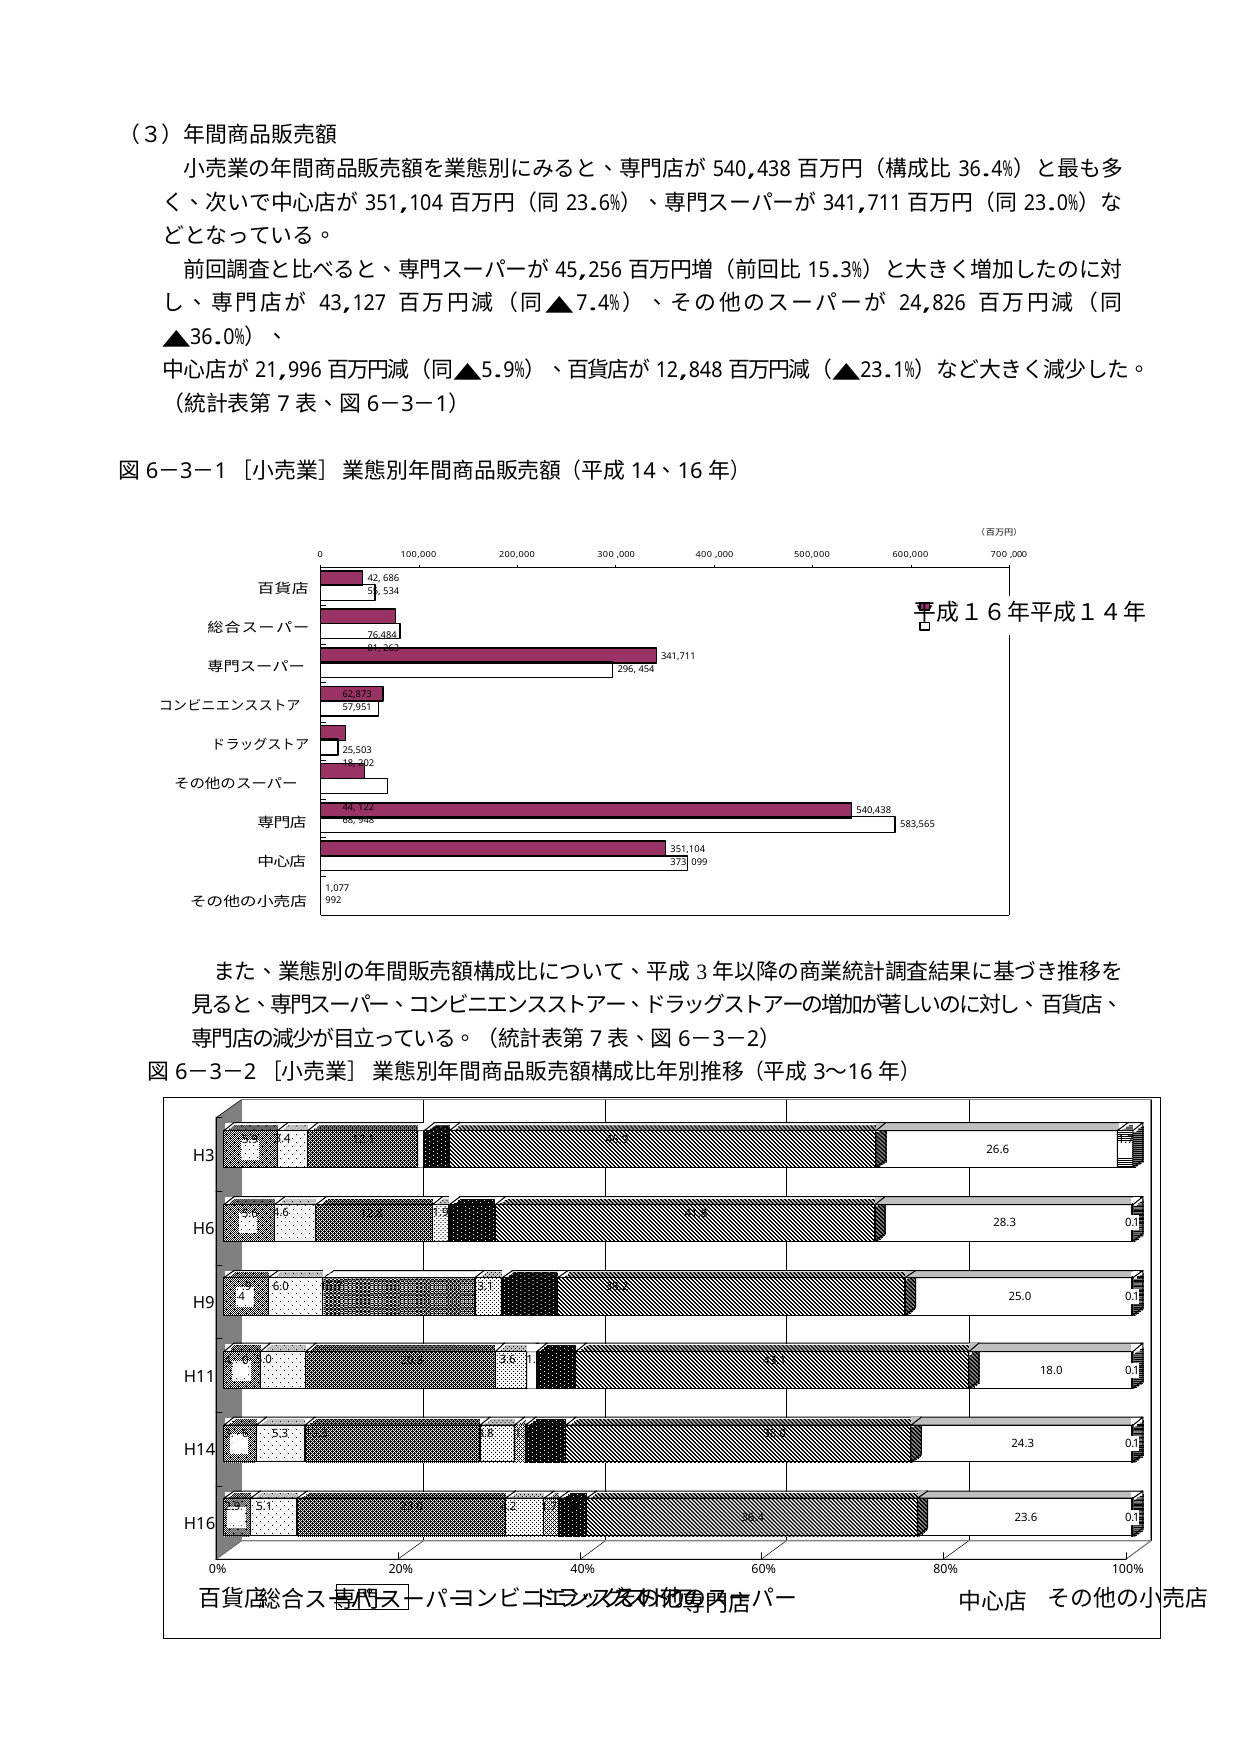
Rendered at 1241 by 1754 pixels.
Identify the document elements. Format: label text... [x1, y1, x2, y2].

picture [281, 1123, 315, 1130]
picture [558, 1278, 904, 1315]
picture [1134, 1346, 1142, 1385]
picture [877, 1132, 885, 1165]
picture [876, 1206, 884, 1238]
picture [1134, 1308, 1144, 1316]
picture [538, 1352, 575, 1388]
picture [510, 1491, 551, 1497]
picture [544, 1499, 558, 1535]
picture [519, 1417, 534, 1424]
picture [587, 1499, 916, 1535]
picture [264, 1343, 314, 1351]
text 図 6－3－1 ［小売業］ 業態別年間商品販売額（平成 14、16 年） [118, 455, 1155, 484]
picture [269, 1278, 322, 1315]
picture [579, 1344, 969, 1351]
picture [564, 1491, 594, 1497]
picture [526, 1426, 565, 1461]
picture [302, 1491, 513, 1497]
picture [503, 1278, 557, 1315]
picture [970, 1353, 978, 1385]
picture [309, 1343, 502, 1351]
text 図 6－3－2 ［小売業］ 業態別年間商品販売額構成比年別推移（平成 3～16 年） [147, 1057, 1155, 1086]
picture [484, 1417, 522, 1424]
text 百貨店総合スーパー専門スーパー [207, 579, 309, 676]
picture [278, 1197, 323, 1204]
picture [309, 1417, 488, 1424]
picture [476, 1278, 501, 1315]
picture [1134, 1529, 1144, 1537]
picture [224, 1352, 259, 1388]
picture [914, 1455, 922, 1461]
picture [425, 1131, 448, 1167]
picture [306, 1352, 494, 1388]
picture [1118, 1131, 1132, 1142]
picture [308, 1122, 433, 1168]
picture [499, 1198, 875, 1204]
text 小売業の年間商品販売額を業態別にみると、専門店が 540,438 百万円（構成比 36.4%）と最も多く、次いで中心店が 351,104 百万円（同 23.6%）、専門スーパーが 341,711 百万円（同 23.0%）などとなっている。 [162, 153, 1123, 250]
picture [1134, 1382, 1144, 1389]
picture [228, 1271, 275, 1277]
picture [453, 1197, 502, 1204]
picture [225, 1343, 232, 1349]
picture [224, 1426, 255, 1461]
picture [496, 1343, 545, 1389]
picture [576, 1352, 968, 1388]
picture [570, 1418, 911, 1424]
picture [478, 1270, 511, 1277]
picture [224, 1278, 267, 1315]
text （統計表第 7 表、図 6－3－1） [162, 388, 1155, 417]
picture [1121, 1123, 1140, 1130]
picture [878, 1234, 886, 1241]
picture [255, 1491, 304, 1497]
picture [540, 1343, 584, 1351]
picture [1131, 1197, 1140, 1215]
text 中心店が 21,996 百万円減（同▲5.9%）、百貨店が 12,848 百万円減（▲23.1%）など大きく減少した。 [162, 355, 1155, 384]
text 専門店中心店 [257, 813, 309, 871]
picture [591, 1492, 918, 1497]
picture [1134, 1420, 1142, 1459]
picture [566, 1426, 910, 1461]
picture [515, 1425, 565, 1463]
picture [1134, 1199, 1142, 1238]
picture [453, 1124, 876, 1130]
picture [972, 1382, 980, 1388]
picture [1131, 1271, 1140, 1289]
picture [257, 1426, 304, 1461]
picture [224, 1499, 249, 1535]
text （３）年間商品販売額 [118, 119, 1155, 149]
picture [549, 1491, 566, 1497]
picture [298, 1499, 504, 1535]
picture [278, 1131, 307, 1167]
text 前回調査と比べると、専門スーパーが 45,256 百万円増（前回比 15.3%）と大きく増加したのに対し、専門店が 43,127 百万円減（同▲7.4%）、その他のスーパーが 24,826 百万円減（同▲36.0%）、 [162, 254, 1123, 351]
picture [1134, 1161, 1144, 1168]
picture [224, 1131, 276, 1167]
picture [496, 1205, 874, 1241]
picture [1131, 1343, 1140, 1363]
text また、業態別の年間販売額構成比について、平成 3 年以降の商業統計調査結果に基づき推移を見ると、専門スーパー、コンビニエンスストアー、ドラッグストアーの増加が著しいのに対し、百貨店、専門店の減少が目立っている。（統計表第 7 表、図 6－3－2） [191, 956, 1123, 1053]
picture [1134, 1234, 1144, 1242]
picture [908, 1309, 916, 1315]
picture [481, 1426, 513, 1461]
picture [1131, 1491, 1139, 1510]
picture [224, 1205, 273, 1241]
picture [1134, 1273, 1142, 1312]
text その他の小売店 [189, 892, 1155, 909]
picture [229, 1491, 258, 1497]
picture [879, 1161, 887, 1167]
picture [912, 1426, 920, 1459]
picture [1134, 1494, 1142, 1533]
picture [1131, 1417, 1140, 1436]
picture [428, 1123, 457, 1130]
text （百万円） 0 100,000 200,000 300 ,000 400 ,000 500,000 600,000 700 ,000 [317, 527, 1030, 559]
picture [227, 1123, 285, 1130]
picture [275, 1205, 315, 1241]
picture [530, 1417, 574, 1424]
picture [921, 1529, 928, 1535]
picture [906, 1279, 915, 1312]
picture [559, 1499, 585, 1535]
picture [506, 1271, 565, 1277]
picture [919, 1499, 926, 1533]
picture [227, 1197, 282, 1204]
picture [323, 1278, 474, 1315]
picture [562, 1272, 905, 1277]
picture [228, 1417, 264, 1424]
picture [506, 1499, 543, 1535]
picture [450, 1205, 494, 1241]
picture [316, 1205, 431, 1241]
text コンビニエンスストア [158, 697, 1155, 714]
picture [1134, 1125, 1142, 1164]
picture [1134, 1455, 1144, 1463]
picture [261, 1417, 313, 1424]
text ドラッグストアその他のスーパー [174, 735, 309, 792]
picture [450, 1131, 875, 1167]
picture [319, 1197, 440, 1204]
picture [1118, 1158, 1132, 1167]
picture [251, 1499, 296, 1535]
picture [272, 1270, 482, 1277]
picture [433, 1205, 448, 1241]
picture [306, 1426, 479, 1461]
picture [227, 1343, 268, 1351]
picture [261, 1352, 305, 1388]
picture [436, 1196, 458, 1204]
